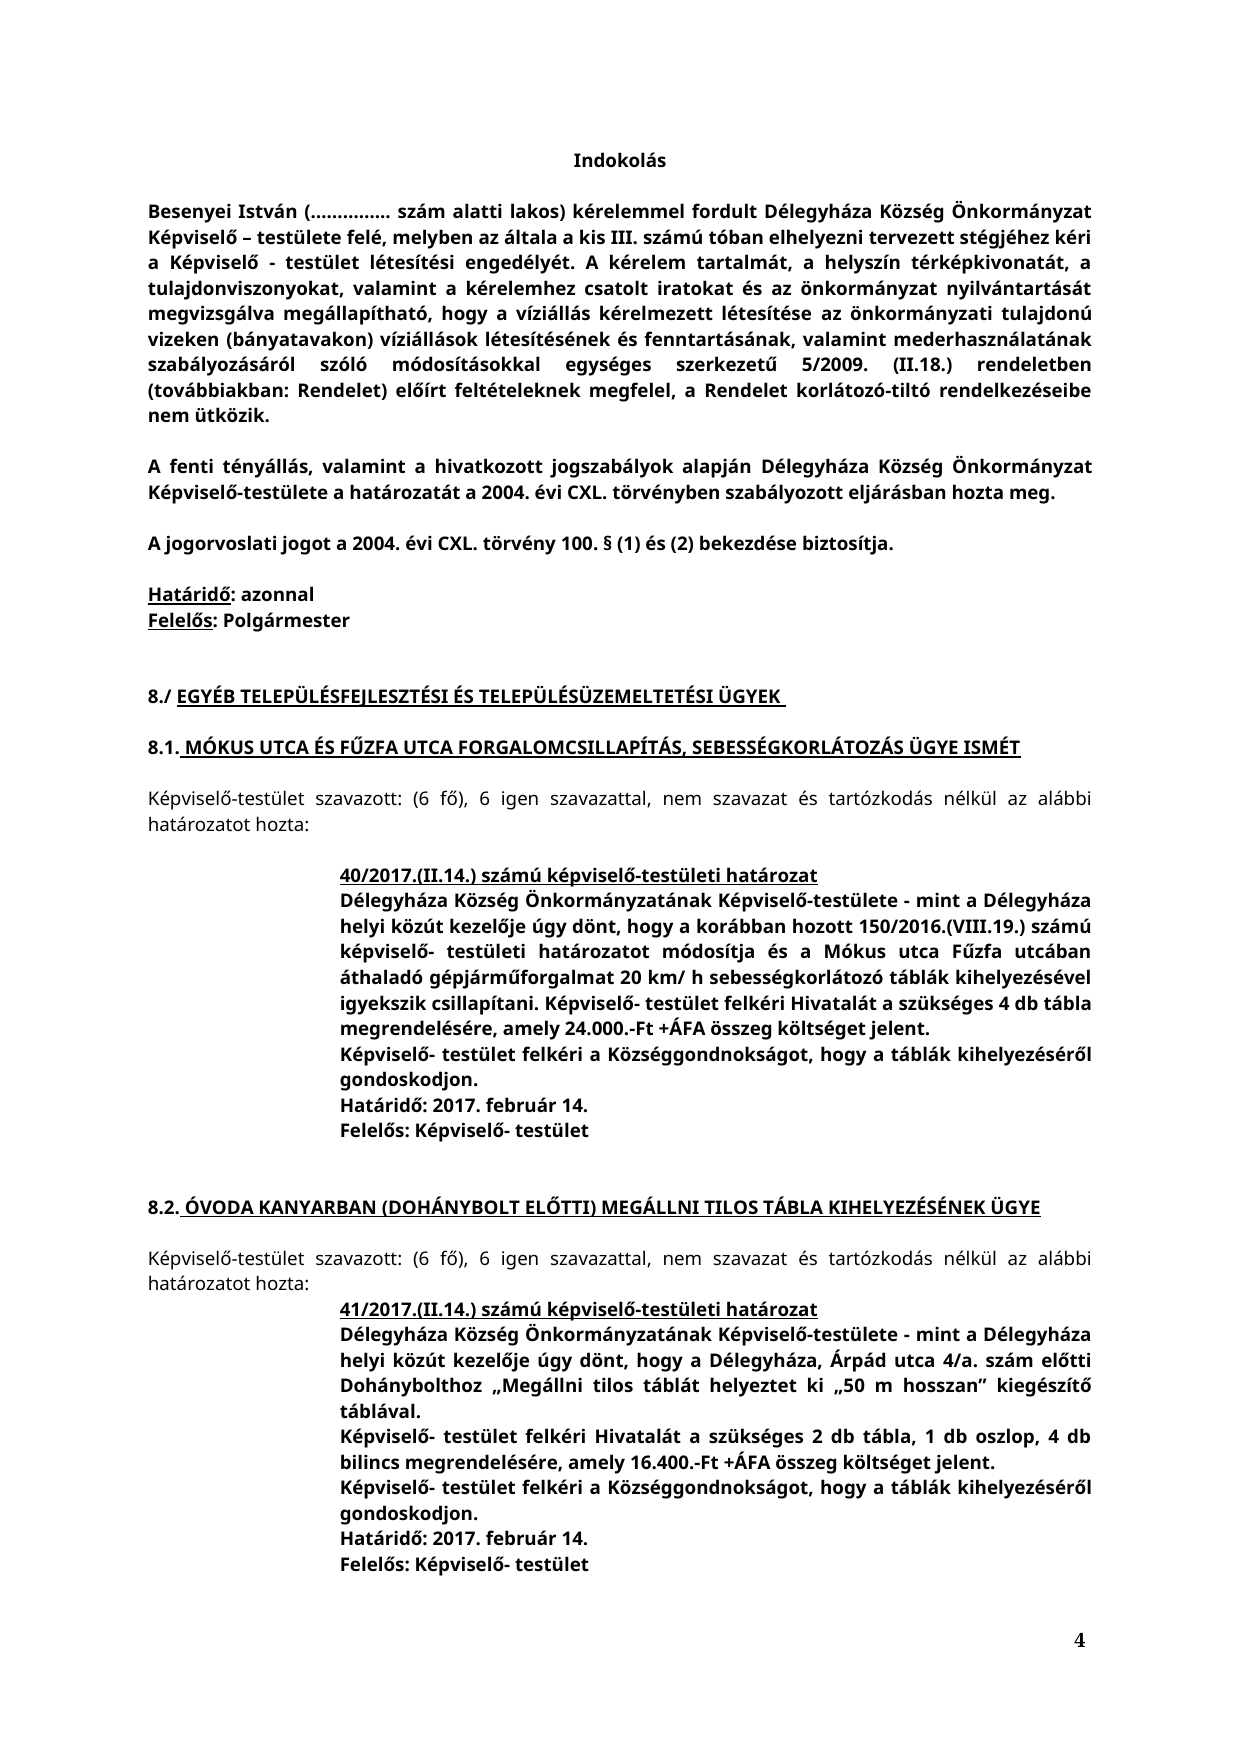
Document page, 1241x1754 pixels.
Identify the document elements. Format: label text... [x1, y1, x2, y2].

text Határidő: azonnal [148, 581, 1093, 607]
text 8.2. Óvoda kanyarban (Dohánybolt előtti) megállni tilos tábla kihelyezésének ügye [148, 1194, 1093, 1219]
text Délegyháza Község Önkormányzatának Képviselő-testülete - mint a Délegyháza helyi közút kezelője úgy dönt, hogy a Délegyháza, Árpád utca 4/a. szám előtti Dohánybolthoz „Megállni tilos táblát helyeztet ki „50 m hosszan” kiegészítő táblával. [339, 1322, 1093, 1424]
text Besenyei István (…………... szám alatti lakos) kérelemmel fordult Délegyháza Község Önkormányzat Képviselő – testülete felé, melyben az általa a kis III. számú tóban elhelyezni tervezett stégjéhez kéri a Képviselő - testület létesítési engedélyét. A kérelem tartalmát, a helyszín térképkivonatát, a tulajdonviszonyokat, valamint a kérelemhez csatolt iratokat és az önkormányzat nyilvántartását megvizsgálva megállapítható, hogy a víziállás kérelmezett létesítése az önkormányzati tulajdonú vizeken (bányatavakon) víziállások létesítésének és fenntartásának, valamint mederhasználatának szabályozásáról szóló módosításokkal egységes szerkezetű 5/2009. (II.18.) rendeletben (továbbiakban: Rendelet) előírt feltételeknek megfelel, a Rendelet korlátozó-tiltó rendelkezéseibe nem ütközik. [148, 199, 1093, 428]
text Határidő: 2017. február 14. [339, 1526, 1093, 1551]
text Határidő: 2017. február 14. [339, 1092, 1093, 1117]
text Felelős: Polgármester [148, 607, 1093, 632]
text Képviselő- testület felkéri a Községgondnokságot, hogy a táblák kihelyezéséről gondoskodjon. [339, 1041, 1093, 1092]
text Képviselő- testület felkéri Hivatalát a szükséges 2 db tábla, 1 db oszlop, 4 db bilincs megrendelésére, amely 16.400.-Ft +ÁFA összeg költséget jelent. [339, 1424, 1093, 1475]
text 41/2017.(II.14.) számú képviselő-testületi határozat [339, 1296, 1093, 1322]
text Felelős: Képviselő- testület [339, 1117, 1093, 1143]
text 8.1. Mókus utca és Fűzfa utca forgalomcsillapítás, sebességkorlátozás ügye ismét [148, 734, 1093, 760]
text Délegyháza Község Önkormányzatának Képviselő-testülete - mint a Délegyháza helyi közút kezelője úgy dönt, hogy a korábban hozott 150/2016.(VIII.19.) számú képviselő- testületi határozatot módosítja és a Mókus utca Fűzfa utcában áthaladó gépjárműforgalmat 20 km/ h sebességkorlátozó táblák kihelyezésével igyekszik csillapítani. Képviselő- testület felkéri Hivatalát a szükséges 4 db tábla megrendelésére, amely 24.000.-Ft +ÁFA összeg költséget jelent. [339, 888, 1093, 1041]
text 8./ Egyéb településfejlesztési és településüzemeltetési ügyek [148, 683, 1093, 709]
text 40/2017.(II.14.) számú képviselő-testületi határozat [339, 862, 1093, 888]
text Felelős: Képviselő- testület [339, 1551, 1093, 1577]
text A jogorvoslati jogot a 2004. évi CXL. törvény 100. § (1) és (2) bekezdése biztosítja. [148, 530, 1093, 556]
text Képviselő-testület szavazott: (6 fő), 6 igen szavazattal, nem szavazat és tartózkodás nélkül az alábbi határozatot hozta: [148, 786, 1093, 837]
text Képviselő- testület felkéri a Községgondnokságot, hogy a táblák kihelyezéséről gondoskodjon. [339, 1475, 1093, 1526]
text Képviselő-testület szavazott: (6 fő), 6 igen szavazattal, nem szavazat és tartózkodás nélkül az alábbi határozatot hozta: [148, 1245, 1093, 1296]
text A fenti tényállás, valamint a hivatkozott jogszabályok alapján Délegyháza Község Önkormányzat Képviselő-testülete a határozatát a 2004. évi CXL. törvényben szabályozott eljárásban hozta meg. [148, 454, 1093, 505]
text Indokolás [148, 148, 1093, 173]
